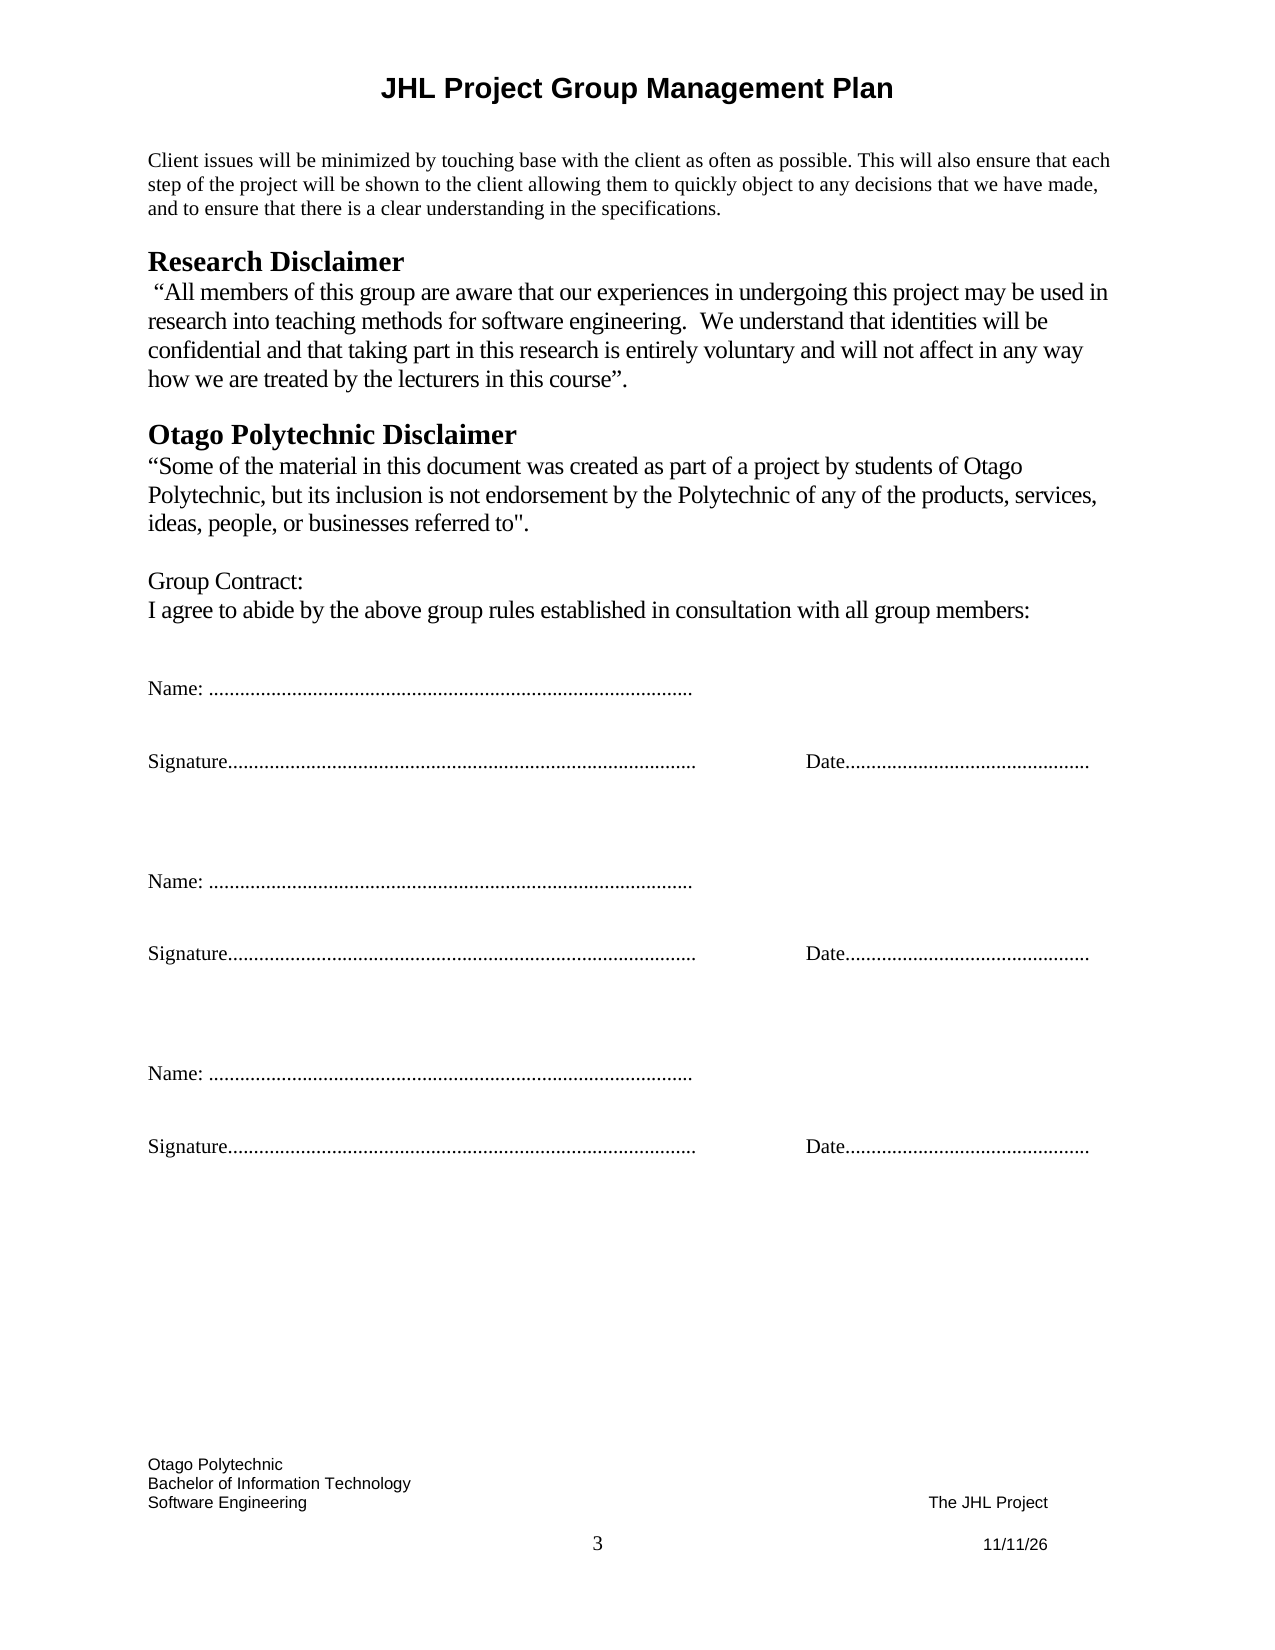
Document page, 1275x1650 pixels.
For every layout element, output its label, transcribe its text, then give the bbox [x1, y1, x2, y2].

subtitle Otago Polytechnic Disclaimer [148, 417, 1127, 451]
text Client issues will be minimized by touching base with the client as often as possible. This will also ensure that each step of the project will be shown to the client allowing them to quickly object to any decisions that we have made, and to ensure that there is a clear understanding in the specifications. [148, 148, 1127, 220]
text Signature.......................................................................................... Date............................................... [148, 748, 1127, 773]
text Signature.......................................................................................... Date............................................... [148, 941, 1127, 965]
text “All members of this group are aware that our experiences in undergoing this project may be used in research into teaching methods for software engineering. We understand that identities will be confidential and that taking part in this research is entirely voluntary and will not affect in any way how we are treated by the lecturers in this course”. [148, 277, 1127, 392]
text Name: ............................................................................................. [148, 1061, 1127, 1085]
text I agree to abide by the above group rules established in consultation with all group members: [148, 595, 1127, 623]
text Signature.......................................................................................... Date............................................... [148, 1133, 1127, 1158]
text Name: ............................................................................................. [148, 869, 1127, 893]
text Name: ............................................................................................. [148, 676, 1127, 700]
text Group Contract: [148, 566, 1127, 595]
text “Some of the material in this document was created as part of a project by students of Otago Polytechnic, but its inclusion is not endorsement by the Polytechnic of any of the products, services, ideas, people, or businesses referred to". [148, 451, 1127, 537]
subtitle Research Disclaimer [148, 244, 1127, 277]
